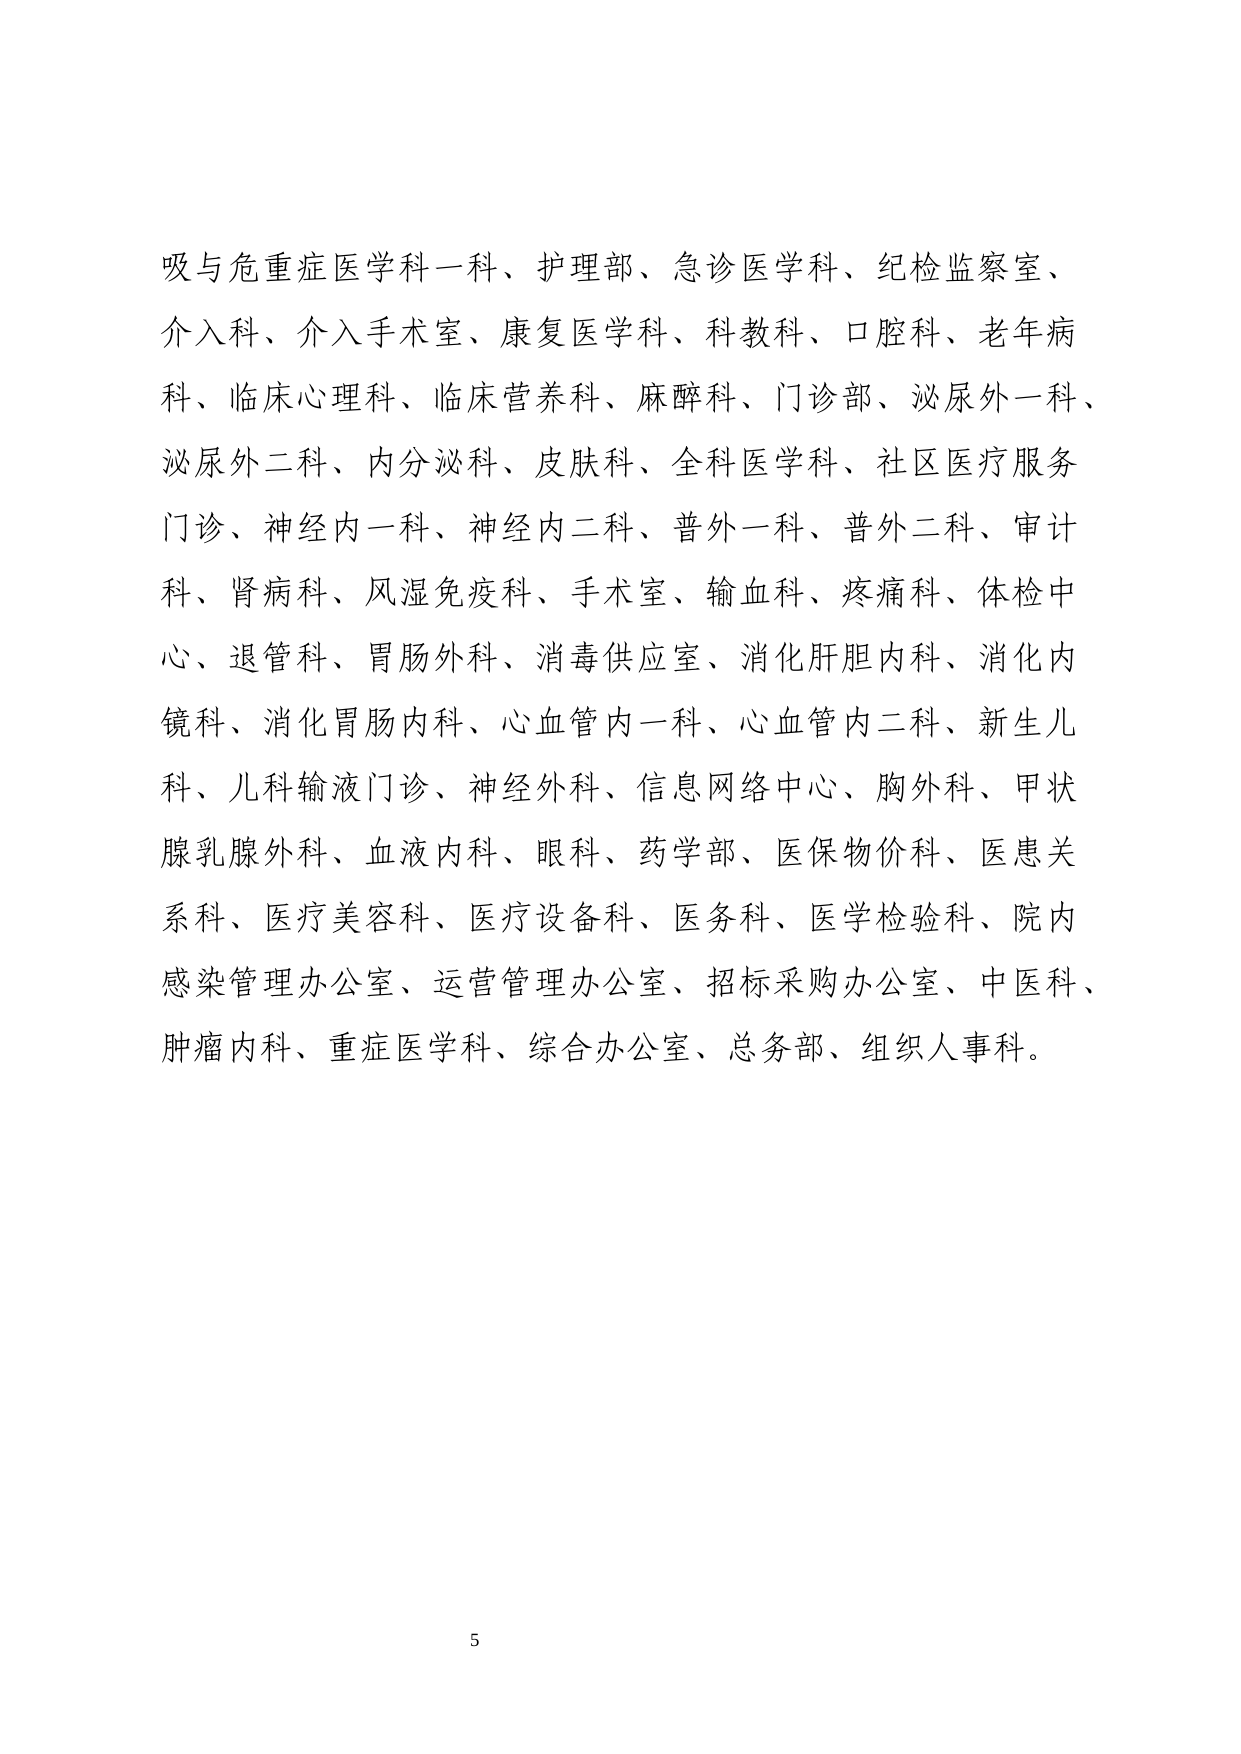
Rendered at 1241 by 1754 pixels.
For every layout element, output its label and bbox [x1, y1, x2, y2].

text [159, 233, 1081, 1078]
